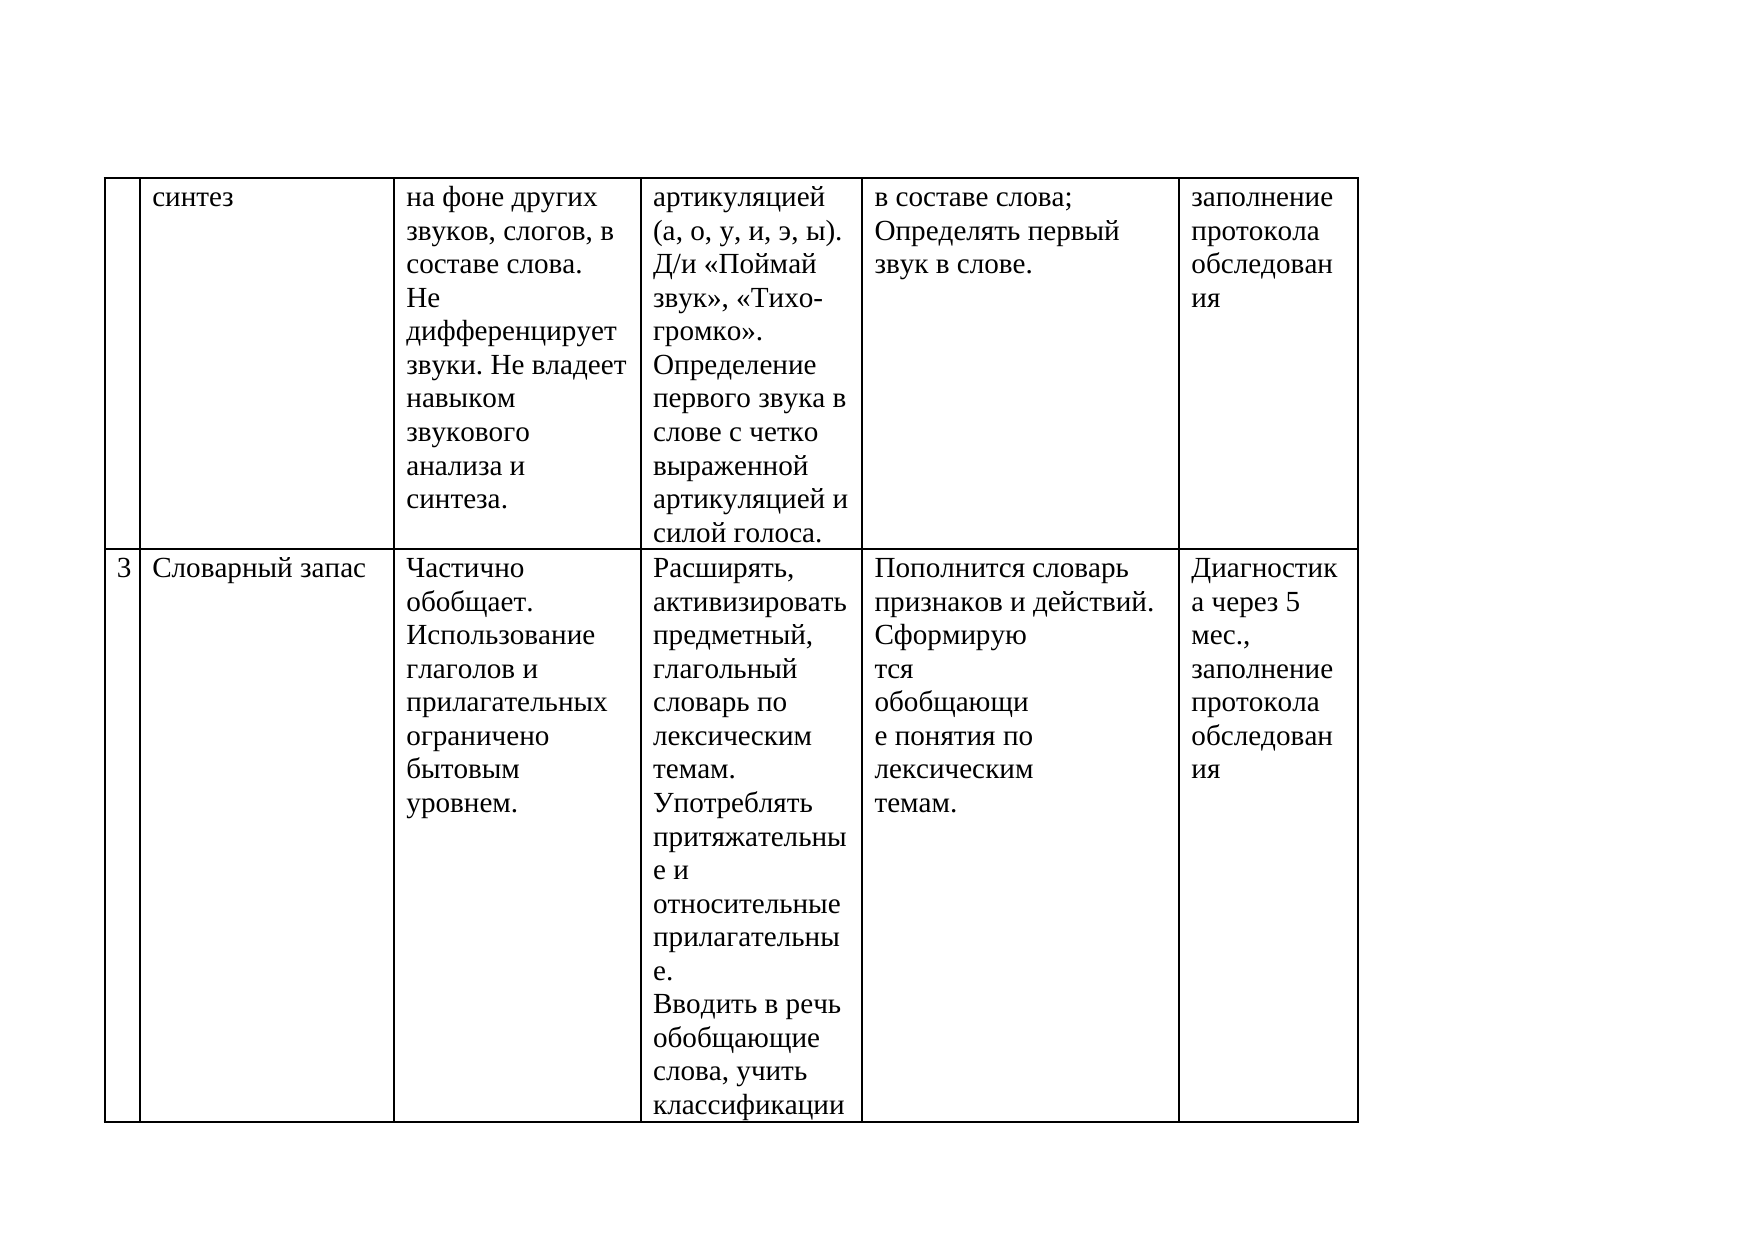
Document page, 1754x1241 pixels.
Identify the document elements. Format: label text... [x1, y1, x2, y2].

table_cell 2 [106, 179, 139, 548]
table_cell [642, 179, 861, 548]
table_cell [863, 179, 1178, 548]
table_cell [395, 550, 640, 1121]
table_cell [395, 179, 640, 548]
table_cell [1180, 179, 1357, 548]
table_cell 3 [106, 550, 139, 1121]
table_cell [1180, 550, 1357, 1121]
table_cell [141, 179, 393, 548]
table_cell Словарный запас [141, 550, 393, 1121]
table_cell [642, 550, 861, 1121]
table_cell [863, 550, 1178, 1121]
